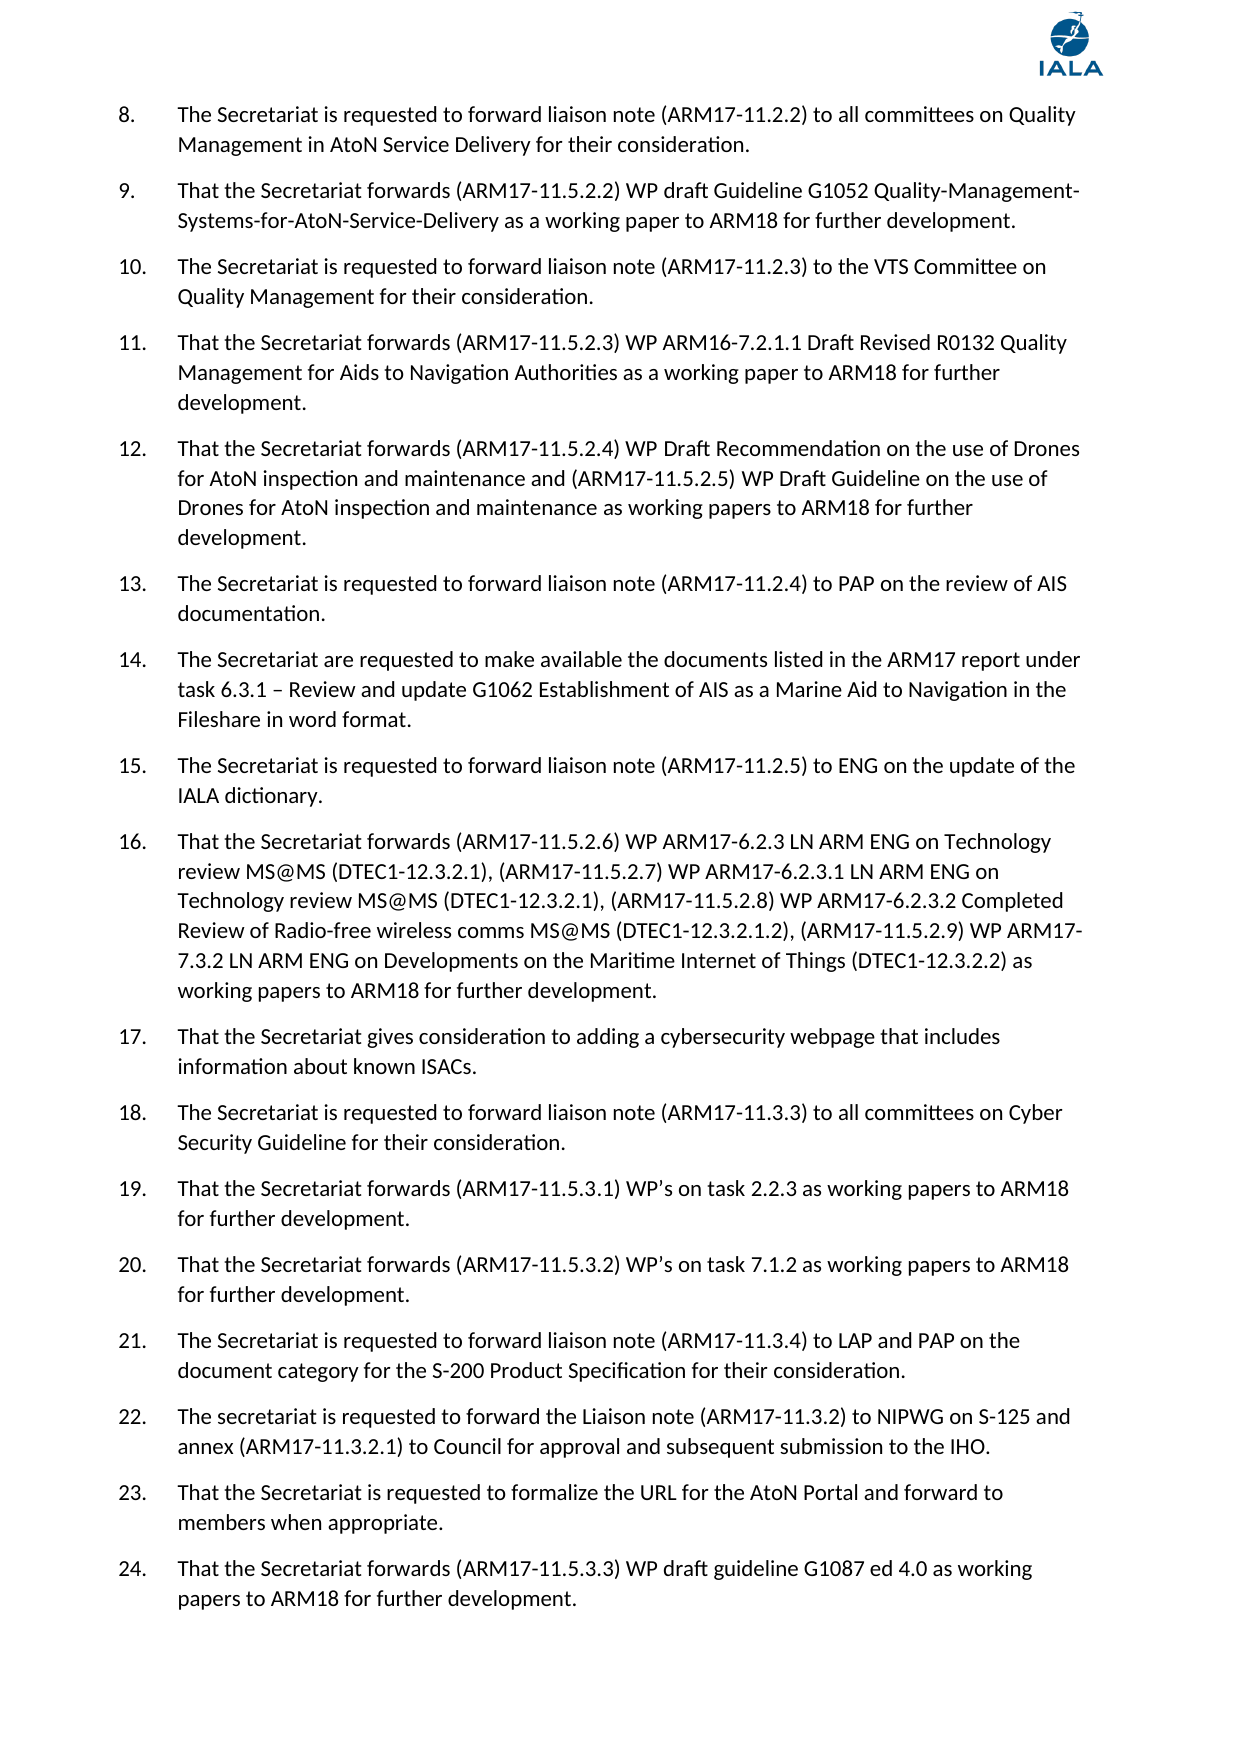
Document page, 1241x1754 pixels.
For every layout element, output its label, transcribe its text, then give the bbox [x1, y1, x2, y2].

list The Secretariat is requested to forward liaison note (ARM17-11.2.5) to ENG on the update of the IALA dictionary. 24 [118, 751, 1092, 809]
list That the Secretariat forwards (ARM17-11.5.2.4) WP Draft Recommendation on the use of Drones for AtoN inspection and maintenance and (ARM17-11.5.2.5) WP Draft Guideline on the use of Drones for AtoN inspection and maintenance as working papers to ARM18 for further development. 22 [118, 434, 1092, 551]
list That the Secretariat forwards (ARM17-11.5.2.6) WP ARM17-6.2.3 LN ARM ENG on Technology review MS@MS (DTEC1-12.3.2.1), (ARM17-11.5.2.7) WP ARM17-6.2.3.1 LN ARM ENG on Technology review MS@MS (DTEC1-12.3.2.1), (ARM17-11.5.2.8) WP ARM17-6.2.3.2 Completed Review of Radio-free wireless comms MS@MS (DTEC1-12.3.2.1.2), (ARM17-11.5.2.9) WP ARM17-7.3.2 LN ARM ENG on Developments on the Maritime Internet of Things (DTEC1-12.3.2.2) as working papers to ARM18 for further development. 25 [118, 827, 1092, 1004]
list The Secretariat is requested to forward liaison note (ARM17-11.2.2) to all committees on Quality Management in AtoN Service Delivery for their consideration. 22 [118, 100, 1092, 158]
list The Secretariat is requested to forward liaison note (ARM17-11.2.4) to PAP on the review of AIS documentation. 23 [118, 569, 1092, 627]
list The Secretariat is requested to forward liaison note (ARM17-11.3.3) to all committees on Cyber Security Guideline for their consideration. 26 [118, 1098, 1092, 1156]
list That the Secretariat is requested to formalize the URL for the AtoN Portal and forward to members when appropriate. 28 [118, 1478, 1092, 1536]
list The Secretariat are requested to make available the documents listed in the ARM17 report under task 6.3.1 – Review and update G1062 Establishment of AIS as a Marine Aid to Navigation in the Fileshare in word format. 24 [118, 646, 1092, 733]
list The Secretariat is requested to forward liaison note (ARM17-11.2.3) to the VTS Committee on Quality Management for their consideration. 22 [118, 252, 1092, 310]
picture [1025, 4, 1114, 90]
list The secretariat is requested to forward the Liaison note (ARM17-11.3.2) to NIPWG on S-125 and annex (ARM17-11.3.2.1) to Council for approval and subsequent submission to the IHO. 27 [118, 1402, 1092, 1460]
list That the Secretariat forwards (ARM17-11.5.2.3) WP ARM16-7.2.1.1 Draft Revised R0132 Quality Management for Aids to Navigation Authorities as a working paper to ARM18 for further development. 22 [118, 328, 1092, 416]
list That the Secretariat forwards (ARM17-11.5.3.2) WP’s on task 7.1.2 as working papers to ARM18 for further development. 26 [118, 1250, 1092, 1308]
list The Secretariat is requested to forward liaison note (ARM17-11.3.4) to LAP and PAP on the document category for the S-200 Product Specification for their consideration. 27 [118, 1326, 1092, 1384]
list That the Secretariat forwards (ARM17-11.5.3.1) WP’s on task 2.2.3 as working papers to ARM18 for further development. 26 [118, 1174, 1092, 1232]
list That the Secretariat forwards (ARM17-11.5.2.2) WP draft Guideline G1052 Quality-Management-Systems-for-AtoN-Service-Delivery as a working paper to ARM18 for further development. 22 [118, 176, 1092, 234]
list That the Secretariat forwards (ARM17-11.5.3.3) WP draft guideline G1087 ed 4.0 as working papers to ARM18 for further development. 28 [118, 1554, 1092, 1612]
list That the Secretariat gives consideration to adding a cybersecurity webpage that includes information about known ISACs. 25 [118, 1022, 1092, 1080]
